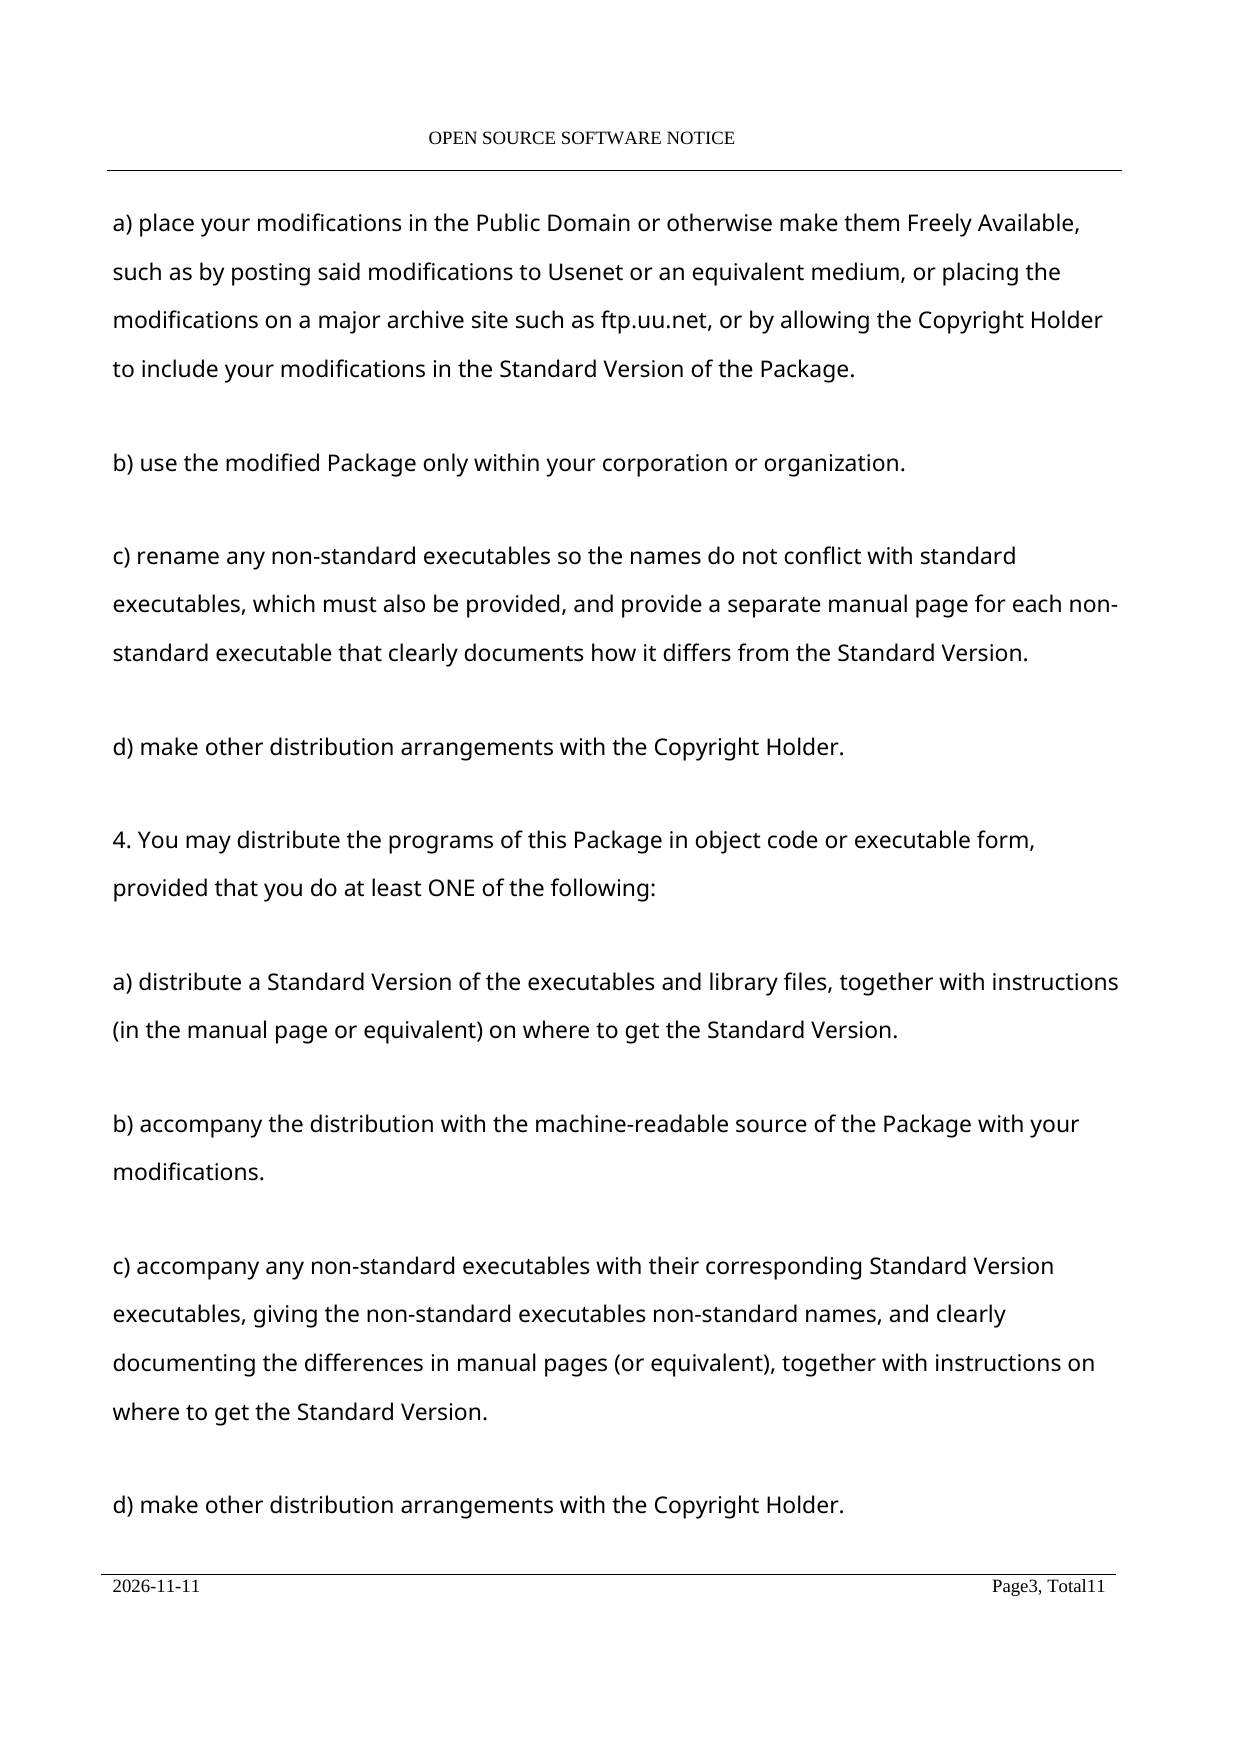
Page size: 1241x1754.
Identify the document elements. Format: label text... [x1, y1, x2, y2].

text c) rename any non-standard executables so the names do not conflict with standard executables, which must also be provided, and provide a separate manual page for each non-standard executable that clearly documents how it differs from the Standard Version. [112, 539, 1128, 669]
text b) accompany the distribution with the machine-readable source of the Package with your modifications. [112, 1107, 1128, 1188]
text d) make other distribution arrangements with the Copyright Holder. [112, 1488, 1128, 1521]
text d) make other distribution arrangements with the Copyright Holder. [112, 730, 1128, 762]
text 4. You may distribute the programs of this Package in object code or executable form, provided that you do at least ONE of the following: [112, 823, 1128, 904]
text a) place your modifications in the Public Domain or otherwise make them Freely Available, such as by posting said modifications to Usenet or an equivalent medium, or placing the modifications on a major archive site such as ftp.uu.net, or by allowing the Copyright Holder to include your modifications in the Standard Version of the Package. [112, 206, 1128, 385]
text c) accompany any non-standard executables with their corresponding Standard Version executables, giving the non-standard executables non-standard names, and clearly documenting the differences in manual pages (or equivalent), together with instructions on where to get the Standard Version. [112, 1249, 1128, 1428]
text b) use the modified Package only within your corporation or organization. [112, 446, 1128, 478]
text a) distribute a Standard Version of the executables and library files, together with instructions (in the manual page or equivalent) on where to get the Standard Version. [112, 965, 1128, 1046]
